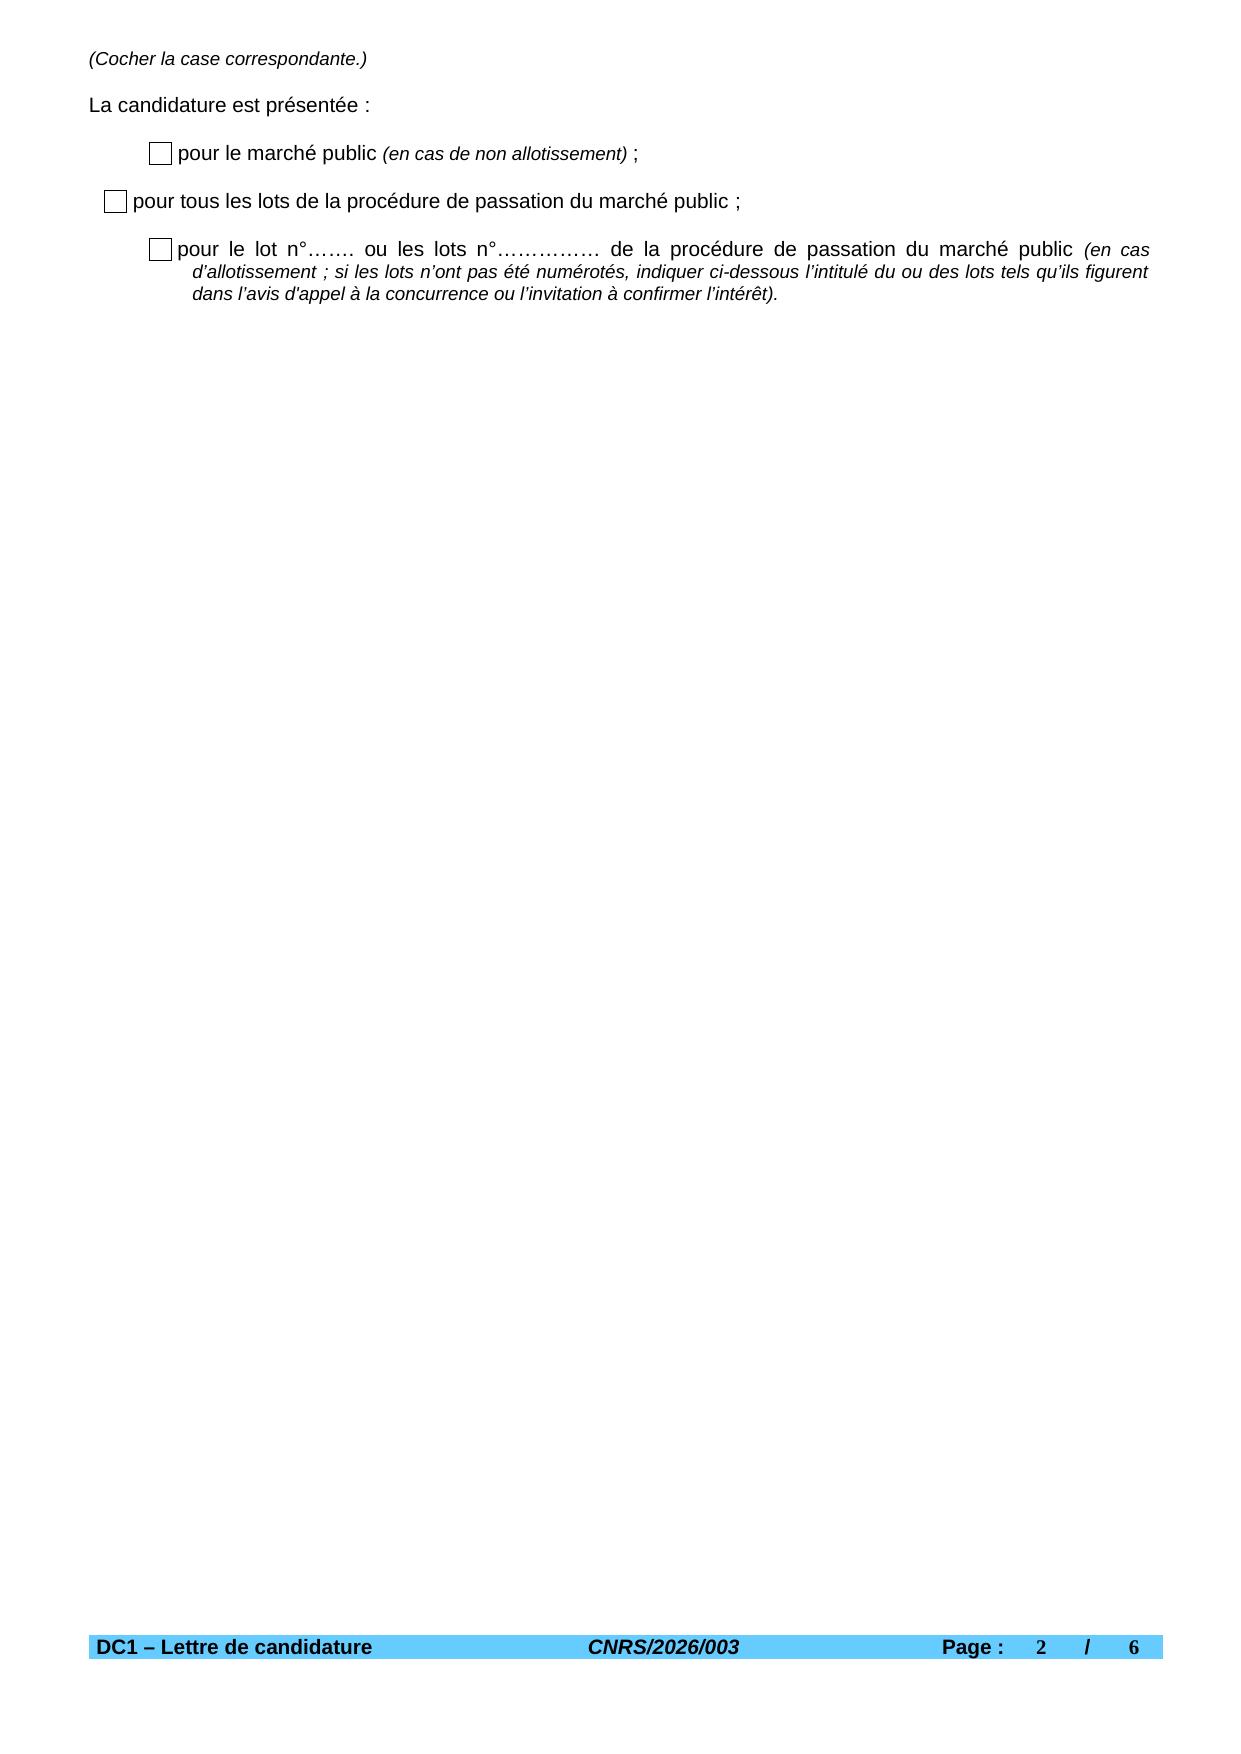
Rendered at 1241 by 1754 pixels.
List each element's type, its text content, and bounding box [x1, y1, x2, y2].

subtitle La candidature est présentée : [89, 93, 1152, 117]
text (Cocher la case correspondante.) [89, 47, 1152, 69]
subtitle pour le marché public (en cas de non allotissement) ; [148, 141, 1152, 165]
text pour le lot n°……. ou les lots n°…………… de la procédure de passation du marché public (en cas d’allotissement ; si les lots n’ont pas été numérotés, indiquer ci-dessous l’intitulé du ou des lots tels qu’ils figurent dans l’avis d'appel à la concurrence ou l’invitation à confirmer l’intérêt). [148, 237, 1152, 304]
list pour tous les lots de la procédure de passation du marché public ; [89, 189, 1152, 213]
